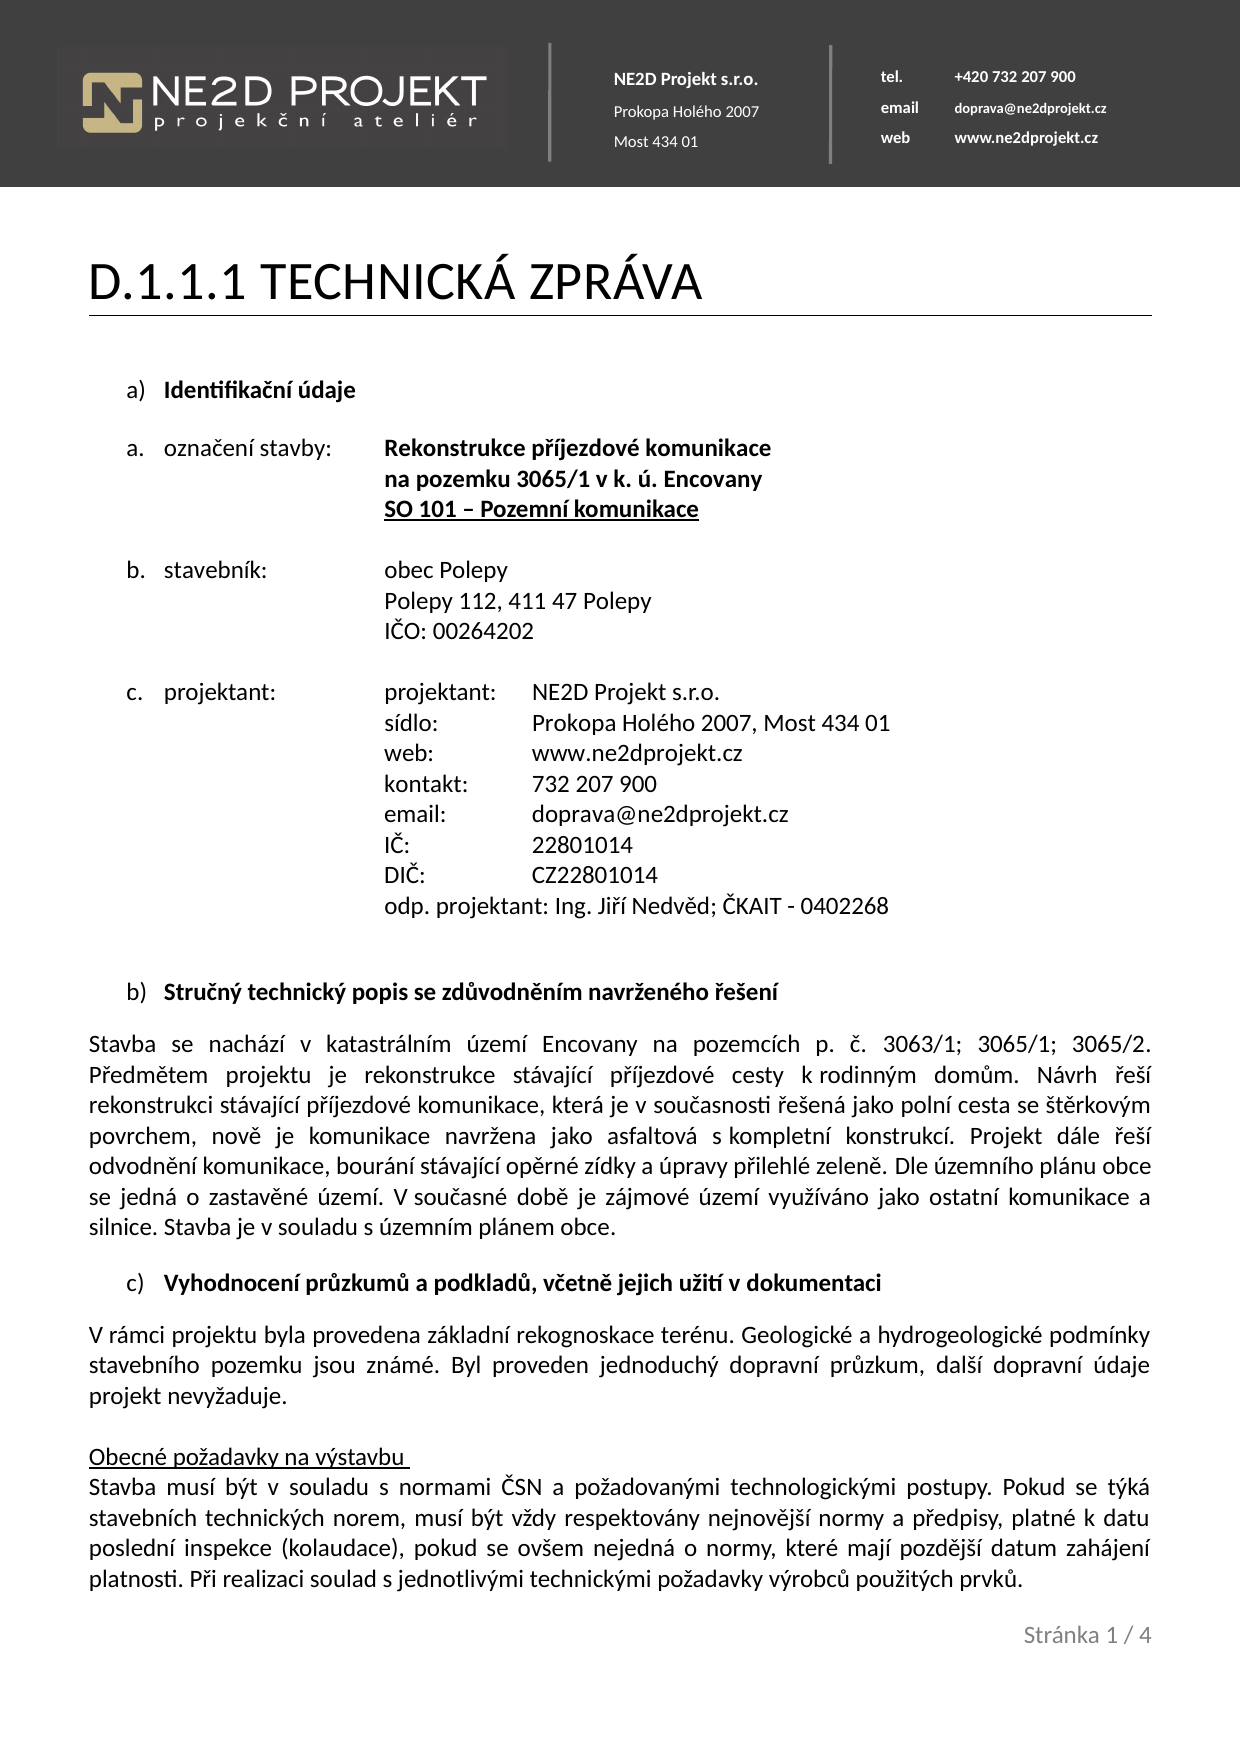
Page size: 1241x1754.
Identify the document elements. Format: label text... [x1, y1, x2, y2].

list stavebník: obec Polepy [126, 554, 1152, 585]
text SO 101 – Pozemní komunikace [310, 493, 1152, 524]
text DIČ: CZ22801014 [236, 860, 1205, 890]
list označení stavby: Rekonstrukce příjezdové komunikace [126, 432, 1152, 463]
text Polepy 112, 411 47 Polepy [169, 585, 1152, 616]
picture [57, 47, 507, 148]
text na pozemku 3065/1 v k. ú. Encovany [311, 463, 1152, 493]
text Stavba musí být v souladu s normami ČSN a požadovanými technologickými postupy. Pokud se týká stavebních technických norem, musí být vždy respektovány nejnovější normy a předpisy, platné k datu poslední inspekce (kolaudace), pokud se ovšem nejedná o normy, které mají pozdější datum zahájení platnosti. Při realizaci soulad s jednotlivými technickými požadavky výrobců použitých prvků. [89, 1471, 1152, 1593]
text IČ: 22801014 [236, 829, 1205, 860]
text web: www.ne2dprojekt.cz [236, 738, 1152, 768]
text Obecné požadavky na výstavbu [89, 1441, 1152, 1471]
text odp. projektant: Ing. Jiří Nedvěd; ČKAIT - 0402268 [317, 890, 1152, 921]
text kontakt: 732 207 900 [236, 768, 1205, 799]
text IČO: 00264202 [169, 616, 1152, 646]
subtitle Identifikační údaje [126, 374, 1152, 405]
text V rámci projektu byla provedena základní rekognoskace terénu. Geologické a hydrogeologické podmínky stavebního pozemku jsou známé. Byl proveden jednoduchý dopravní průzkum, další dopravní údaje projekt nevyžaduje. [89, 1319, 1152, 1410]
text email: doprava@ne2dprojekt.cz [236, 799, 1205, 829]
list projektant: projektant: NE2D Projekt s.r.o. [126, 677, 1152, 707]
text Stavba se nachází v katastrálním území Encovany na pozemcích p. č. 3063/1; 3065/1; 3065/2. Předmětem projektu je rekonstrukce stávající příjezdové cesty k rodinným domům. Návrh řeší rekonstrukci stávající příjezdové komunikace, která je v současnosti řešená jako polní cesta se štěrkovým povrchem, nově je komunikace navržena jako asfaltová s kompletní konstrukcí. Projekt dále řeší odvodnění komunikace, bourání stávající opěrné zídky a úpravy přilehlé zeleně. Dle územního plánu obce se jedná o zastavěné území. V současné době je zájmové území využíváno jako ostatní komunikace a silnice. Stavba je v souladu s územním plánem obce. [89, 1028, 1152, 1242]
list sídlo: Prokopa Holého 2007, Most 434 01 [354, 707, 1152, 738]
title D.1.1.1 TECHNICKÁ ZPRÁVA [89, 247, 1152, 315]
subtitle Vyhodnocení průzkumů a podkladů, včetně jejich užití v dokumentaci [126, 1267, 1152, 1297]
subtitle Stručný technický popis se zdůvodněním navrženého řešení [126, 976, 1152, 1007]
